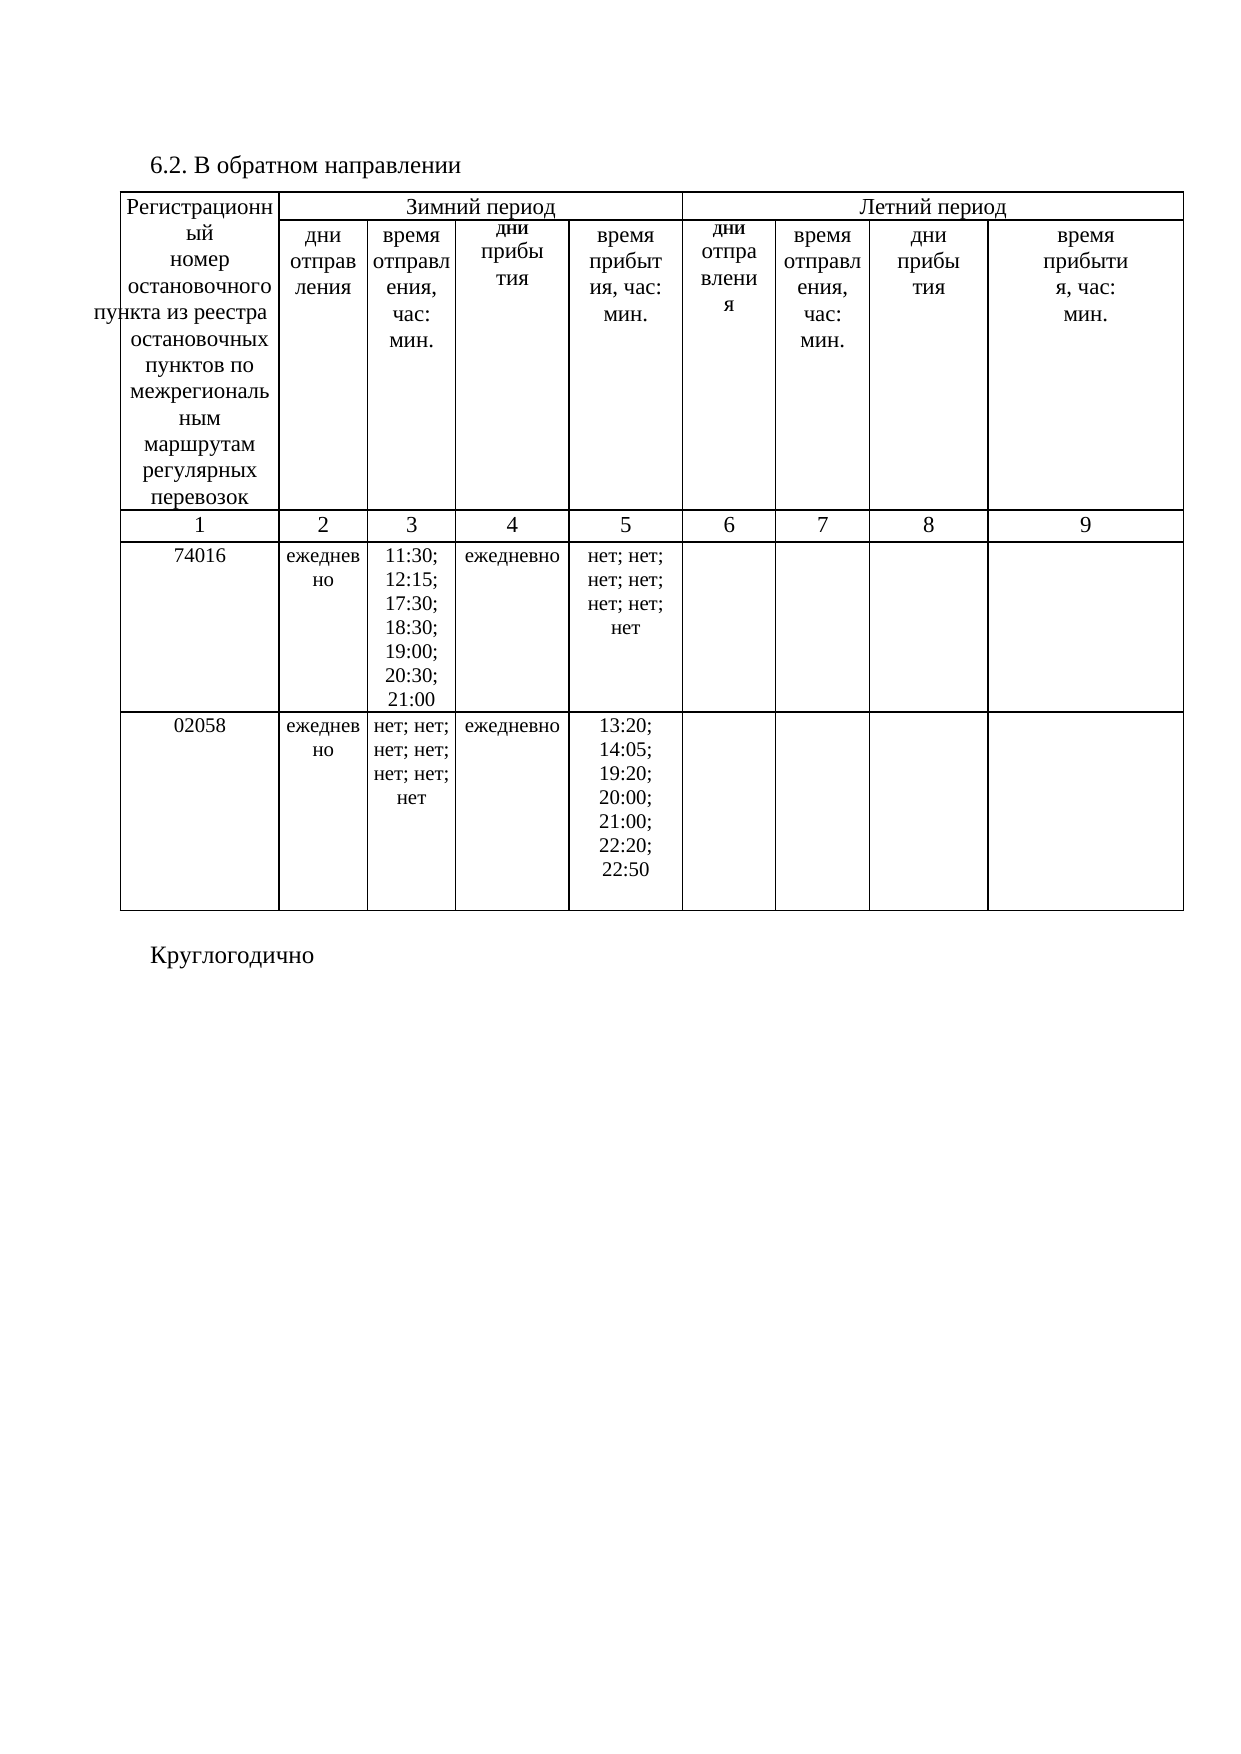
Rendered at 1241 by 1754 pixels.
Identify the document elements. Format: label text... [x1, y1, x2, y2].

text 6.2. В обратном направлении [150, 150, 1090, 179]
table_cell [776, 713, 869, 910]
table_cell 2 [280, 511, 367, 541]
table_cell [989, 713, 1183, 910]
table_cell ДНИ прибы тия [456, 221, 568, 509]
table_cell время отправл ения, час: мин. [368, 221, 455, 509]
table_cell [870, 543, 987, 711]
table_cell 11:30; 12:15; 17:30; 18:30; 19:00; 20:30; 21:00 [368, 543, 455, 711]
table_cell 4 [456, 511, 568, 541]
table_cell 02058 [121, 713, 278, 910]
table_cell [870, 713, 987, 910]
table_cell [776, 543, 869, 711]
table_cell нет; нет; нет; нет; нет; нет; нет [570, 543, 682, 711]
table_cell 1 [121, 511, 278, 541]
table_cell 5 [570, 511, 682, 541]
table_cell ДНИ отпра влени я [683, 221, 775, 509]
table_cell [683, 713, 775, 910]
table_cell время прибыт ия, час: мин. [570, 221, 682, 509]
table_cell ежедневно [280, 713, 367, 910]
table_header Регистрационный номер остановочного пункта из реестра остановочных пунктов по межрегиональным маршрутам регулярных перевозок [121, 193, 278, 509]
table_cell дни отправ ления [280, 221, 367, 509]
table_cell ежедневно [456, 713, 568, 910]
table_cell ежедневно [280, 543, 367, 711]
table_cell нет; нет; нет; нет; нет; нет; нет [368, 713, 455, 910]
table_cell 6 [683, 511, 775, 541]
table_cell ежедневно [456, 543, 568, 711]
table_cell [989, 543, 1183, 711]
table_cell время отправл ения, час: мин. [776, 221, 869, 509]
table_cell 7 [776, 511, 869, 541]
table_header Летний период [683, 193, 1183, 219]
table_cell 8 [870, 511, 987, 541]
table_cell 3 [368, 511, 455, 541]
table_cell время прибыти я, час: мин. [989, 221, 1183, 509]
table_cell [683, 543, 775, 711]
text Круглогодично [150, 940, 1090, 969]
table_cell 74016 [121, 543, 278, 711]
table_cell 9 [989, 511, 1183, 541]
table_cell дни прибы тия [870, 221, 987, 509]
table_cell 13:20; 14:05; 19:20; 20:00; 21:00; 22:20; 22:50 [570, 713, 682, 910]
table_header Зимний период [280, 193, 682, 219]
